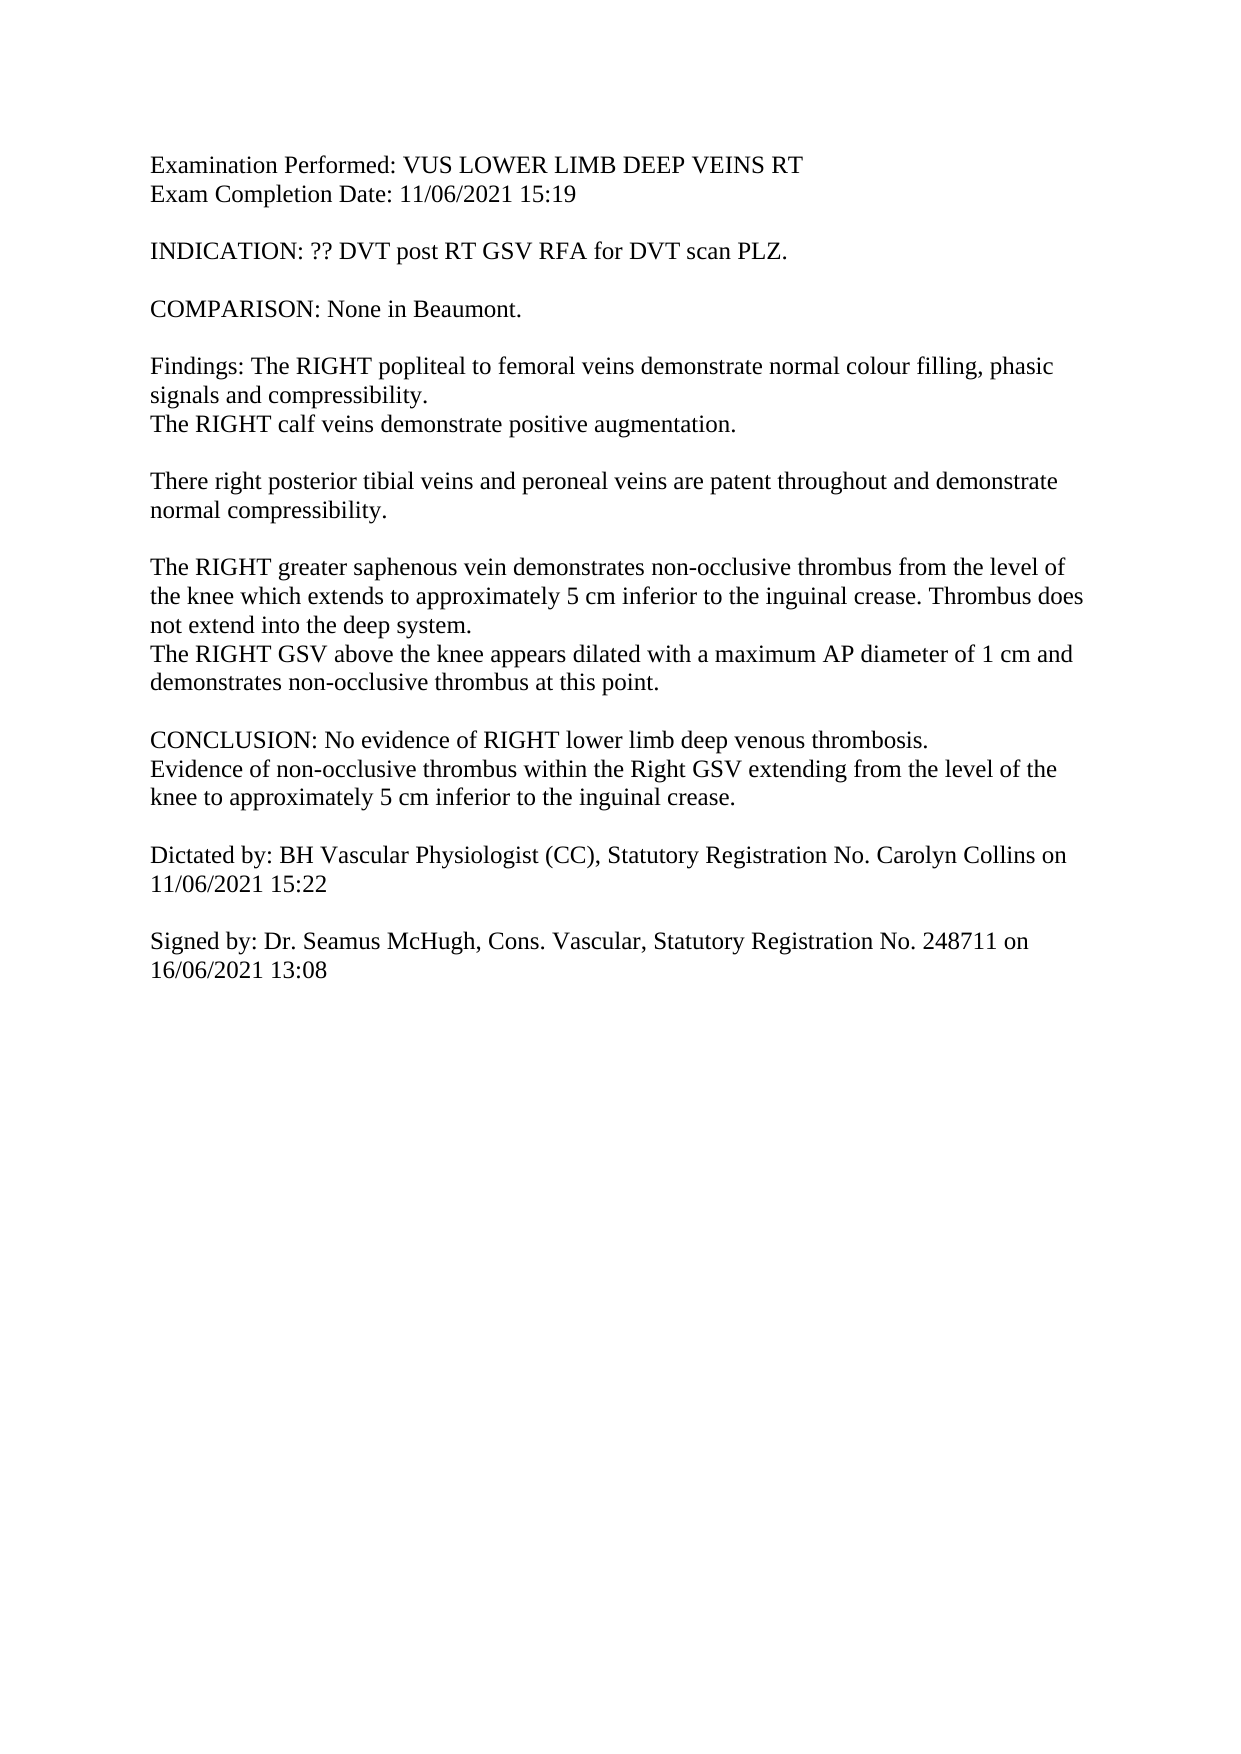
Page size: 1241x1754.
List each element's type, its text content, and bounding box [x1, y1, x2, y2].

text Examination Performed: VUS LOWER LIMB DEEP VEINS RT Exam Completion Date: 11/06/2021 15:19 INDICATION: ?? DVT post RT GSV RFA for DVT scan PLZ. COMPARISON: None in Beaumont. Findings: The RIGHT popliteal to femoral veins demonstrate normal colour filling, phasic signals and compressibility. The RIGHT calf veins demonstrate positive augmentation. There right posterior tibial veins and peroneal veins are patent throughout and demonstrate normal compressibility. The RIGHT greater saphenous vein demonstrates non-occlusive thrombus from the level of the knee which extends to approximately 5 cm inferior to the inguinal crease. Thrombus does not extend into the deep system. The RIGHT GSV above the knee appears dilated with a maximum AP diameter of 1 cm and demonstrates non-occlusive thrombus at this point. CONCLUSION: No evidence of RIGHT lower limb deep venous thrombosis. Evidence of non-occlusive thrombus within the Right GSV extending from the level of the knee to approximately 5 cm inferior to the inguinal crease. Dictated by: BH Vascular Physiologist (CC), Statutory Registration No. Carolyn Collins on 11/06/2021 15:22 Signed by: Dr. Seamus McHugh, Cons. Vascular, Statutory Registration No. 248711 on 16/06/2021 13:08 [150, 150, 1090, 984]
